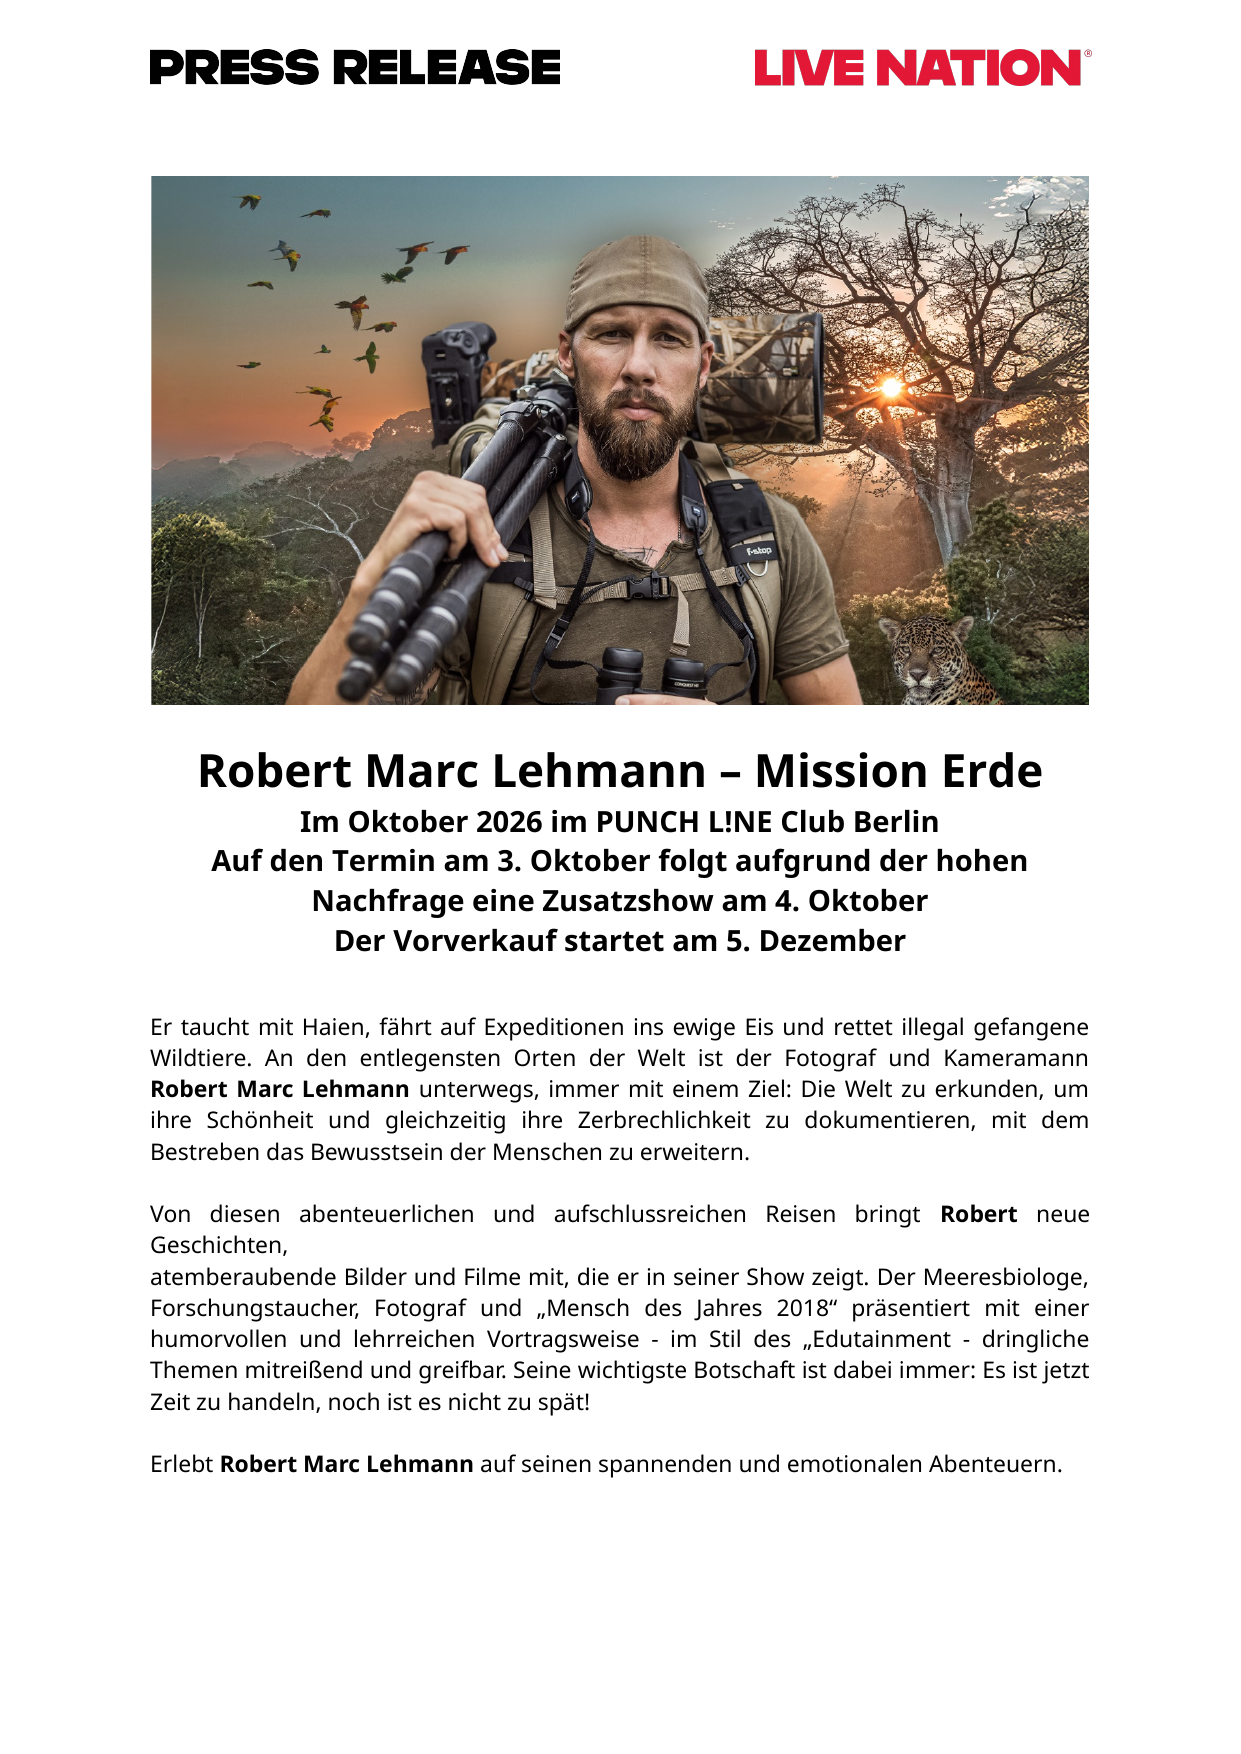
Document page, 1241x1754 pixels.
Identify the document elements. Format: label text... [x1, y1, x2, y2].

text Er taucht mit Haien, fährt auf Expeditionen ins ewige Eis und rettet illegal gefangene Wildtiere. An den entlegensten Orten der Welt ist der Fotograf und Kameramann Robert Marc Lehmann unterwegs, immer mit einem Ziel: Die Welt zu erkunden, um ihre Schönheit und gleichzeitig ihre Zerbrechlichkeit zu dokumentieren, mit dem Bestreben das Bewusstsein der Menschen zu erweitern. [150, 1011, 1090, 1167]
text atemberaubende Bilder und Filme mit, die er in seiner Show zeigt. Der Meeresbiologe, Forschungstaucher, Fotograf und „Mensch des Jahres 2018“ präsentiert mit einer humorvollen und lehrreichen Vortragsweise - im Stil des „Edutainment - dringliche Themen mitreißend und greifbar. Seine wichtigste Botschaft ist dabei immer: Es ist jetzt Zeit zu handeln, noch ist es nicht zu spät! [150, 1261, 1090, 1417]
text Erlebt Robert Marc Lehmann auf seinen spannenden und emotionalen Abenteuern. [150, 1448, 1090, 1479]
picture [150, 49, 560, 85]
text Der Vorverkauf startet am 5. Dezember [150, 920, 1090, 960]
text Auf den Termin am 3. Oktober folgt aufgrund der hohen Nachfrage eine Zusatzshow am 4. Oktober [150, 841, 1090, 920]
text Robert Marc Lehmann – Mission Erde [150, 738, 1090, 801]
picture [755, 49, 1092, 86]
picture [151, 176, 1089, 705]
text Von diesen abenteuerlichen und aufschlussreichen Reisen bringt Robert neue Geschichten, [150, 1198, 1090, 1261]
text Im Oktober 2026 im PUNCH L!NE Club Berlin [150, 801, 1090, 841]
